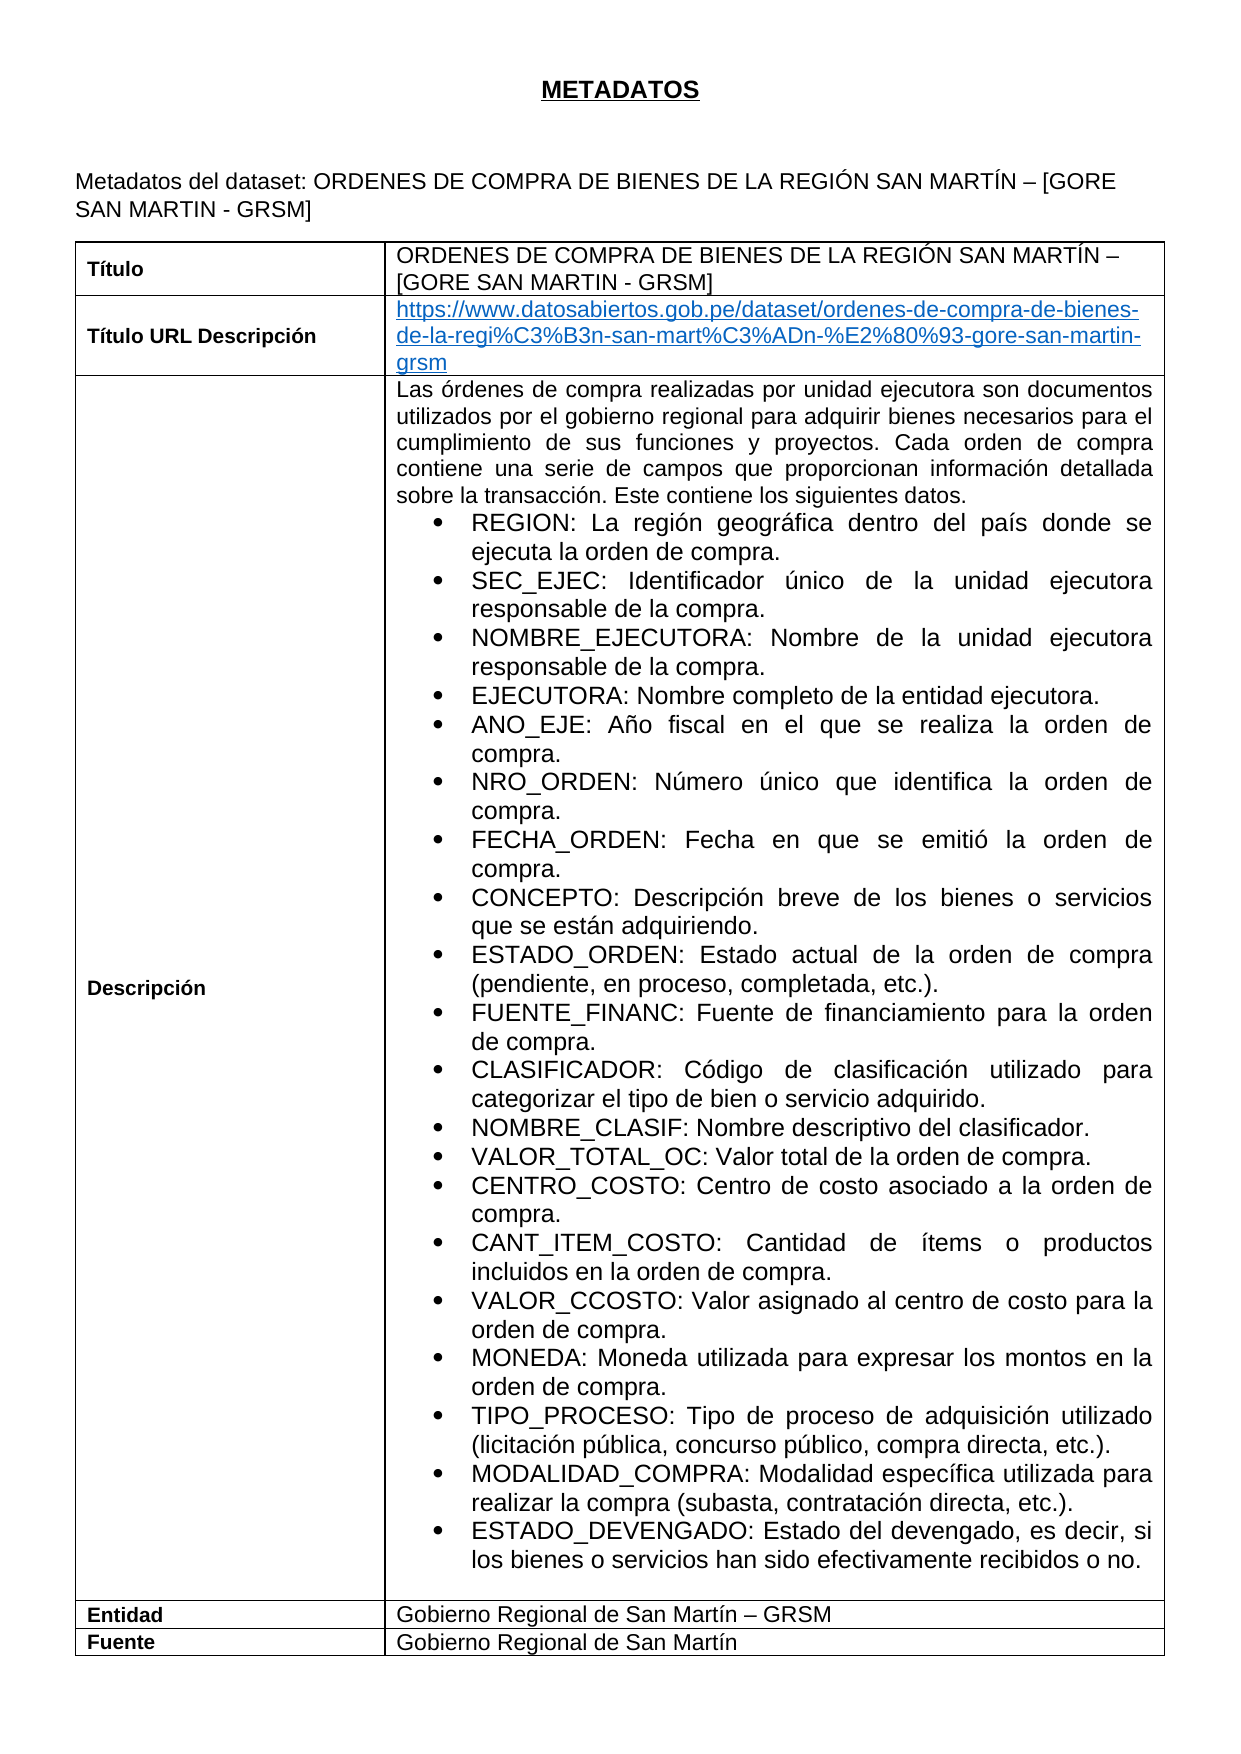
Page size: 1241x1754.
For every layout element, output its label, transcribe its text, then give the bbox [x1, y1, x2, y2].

table_cell Entidad [76, 1601, 384, 1628]
table_cell Fuente [76, 1629, 384, 1655]
table_cell Descripción [76, 376, 384, 1600]
table_cell Gobierno Regional de San Martín – GRSM [386, 1601, 1164, 1628]
table_cell Gobierno Regional de San Martín [386, 1629, 1164, 1655]
table_cell Título URL Descripción [76, 296, 384, 375]
table_cell https://www.datosabiertos.gob.pe/dataset/ordenes-de-compra-de-bienes-de-la-regi%C3%B3n-san-mart%C3%ADn-%E2%80%93-gore-san-martin-grsm [386, 296, 1164, 375]
table_header Título [76, 243, 384, 295]
table_cell Las órdenes de compra realizadas por unidad ejecutora son documentos utilizados por el gobierno regional para adquirir bienes necesarios para el cumplimiento de sus funciones y proyectos. Cada orden de compra contiene una serie de campos que proporcionan información detallada sobre la transacción. Este contiene los siguientes datos. REGION: La región geográfica dentro del país donde se ejecuta la orden de compra. SEC_EJEC: Identificador único de la unidad ejecutora responsable de la compra. NOMBRE_EJECUTORA: Nombre de la unidad ejecutora responsable de la compra. EJECUTORA: Nombre completo de la entidad ejecutora. ANO_EJE: Año fiscal en el que se realiza la orden de compra. NRO_ORDEN: Número único que identifica la orden de compra. FECHA_ORDEN: Fecha en que se emitió la orden de compra. CONCEPTO: Descripción breve de los bienes o servicios que se están adquiriendo. ESTADO_ORDEN: Estado actual de la orden de compra (pendiente, en proceso, completada, etc.). FUENTE_FINANC: Fuente de financiamiento para la orden de compra. CLASIFICADOR: Código de clasificación utilizado para categorizar el tipo de bien o servicio adquirido. NOMBRE_CLASIF: Nombre descriptivo del clasificador. VALOR_TOTAL_OC: Valor total de la orden de compra. CENTRO_COSTO: Centro de costo asociado a la orden de compra. CANT_ITEM_COSTO: Cantidad de ítems o productos incluidos en la orden de compra. VALOR_CCOSTO: Valor asignado al centro de costo para la orden de compra. MONEDA: Moneda utilizada para expresar los montos en la orden de compra. TIPO_PROCESO: Tipo de proceso de adquisición utilizado (licitación pública, concurso público, compra directa, etc.). MODALIDAD_COMPRA: Modalidad específica utilizada para realizar la compra (subasta, contratación directa, etc.). ESTADO_DEVENGADO: Estado del devengado, es decir, si los bienes o servicios han sido efectivamente recibidos o no. [386, 376, 1164, 1600]
table_header ORDENES DE COMPRA DE BIENES DE LA REGIÓN SAN MARTÍN – [GORE SAN MARTIN - GRSM] [386, 243, 1164, 295]
text Metadatos del dataset: ORDENES DE COMPRA DE BIENES DE LA REGIÓN SAN MARTÍN – [GORE SAN MARTIN - GRSM] [75, 168, 1165, 223]
text METADATOS [75, 75, 1165, 104]
